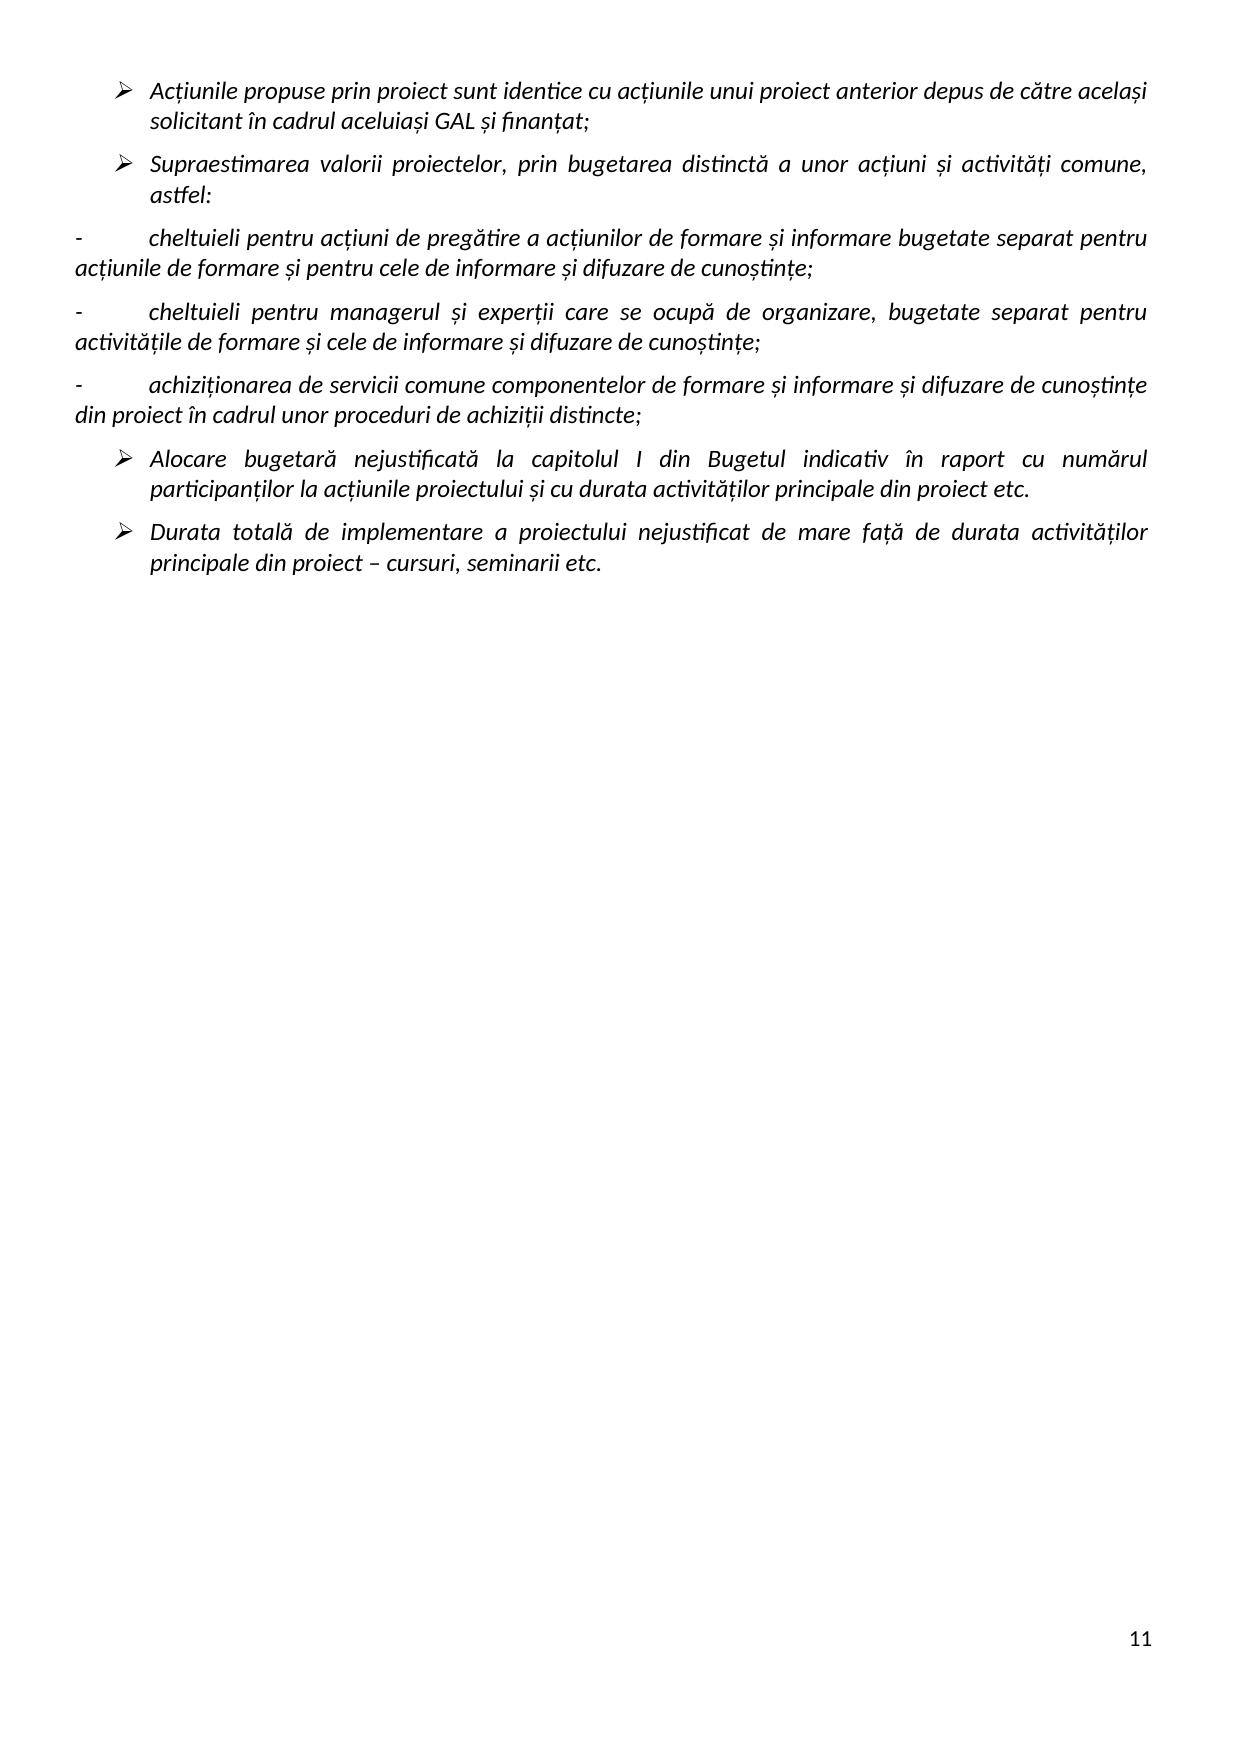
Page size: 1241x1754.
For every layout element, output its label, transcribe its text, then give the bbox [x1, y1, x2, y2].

list Alocare bugetară nejustificată la capitolul I din Bugetul indicativ în raport cu numărul participanților la acțiunile proiectului și cu durata activităților principale din proiect etc. [112, 443, 1152, 504]
text - achiziționarea de servicii comune componentelor de formare și informare și difuzare de cunoștințe din proiect în cadrul unor proceduri de achiziții distincte; [75, 369, 1152, 430]
text - cheltuieli pentru acțiuni de pregătire a acțiunilor de formare și informare bugetate separat pentru acțiunile de formare și pentru cele de informare și difuzare de cunoștințe; [75, 222, 1152, 283]
list Acțiunile propuse prin proiect sunt identice cu acțiunile unui proiect anterior depus de către același solicitant în cadrul aceluiași GAL și finanțat; [112, 75, 1152, 136]
text - cheltuieli pentru managerul și experții care se ocupă de organizare, bugetate separat pentru activitățile de formare și cele de informare și difuzare de cunoștințe; [75, 296, 1152, 357]
list Durata totală de implementare a proiectului nejustificat de mare față de durata activităților principale din proiect – cursuri, seminarii etc. [112, 516, 1152, 577]
list Supraestimarea valorii proiectelor, prin bugetarea distinctă a unor acțiuni și activități comune, astfel: [112, 148, 1152, 209]
